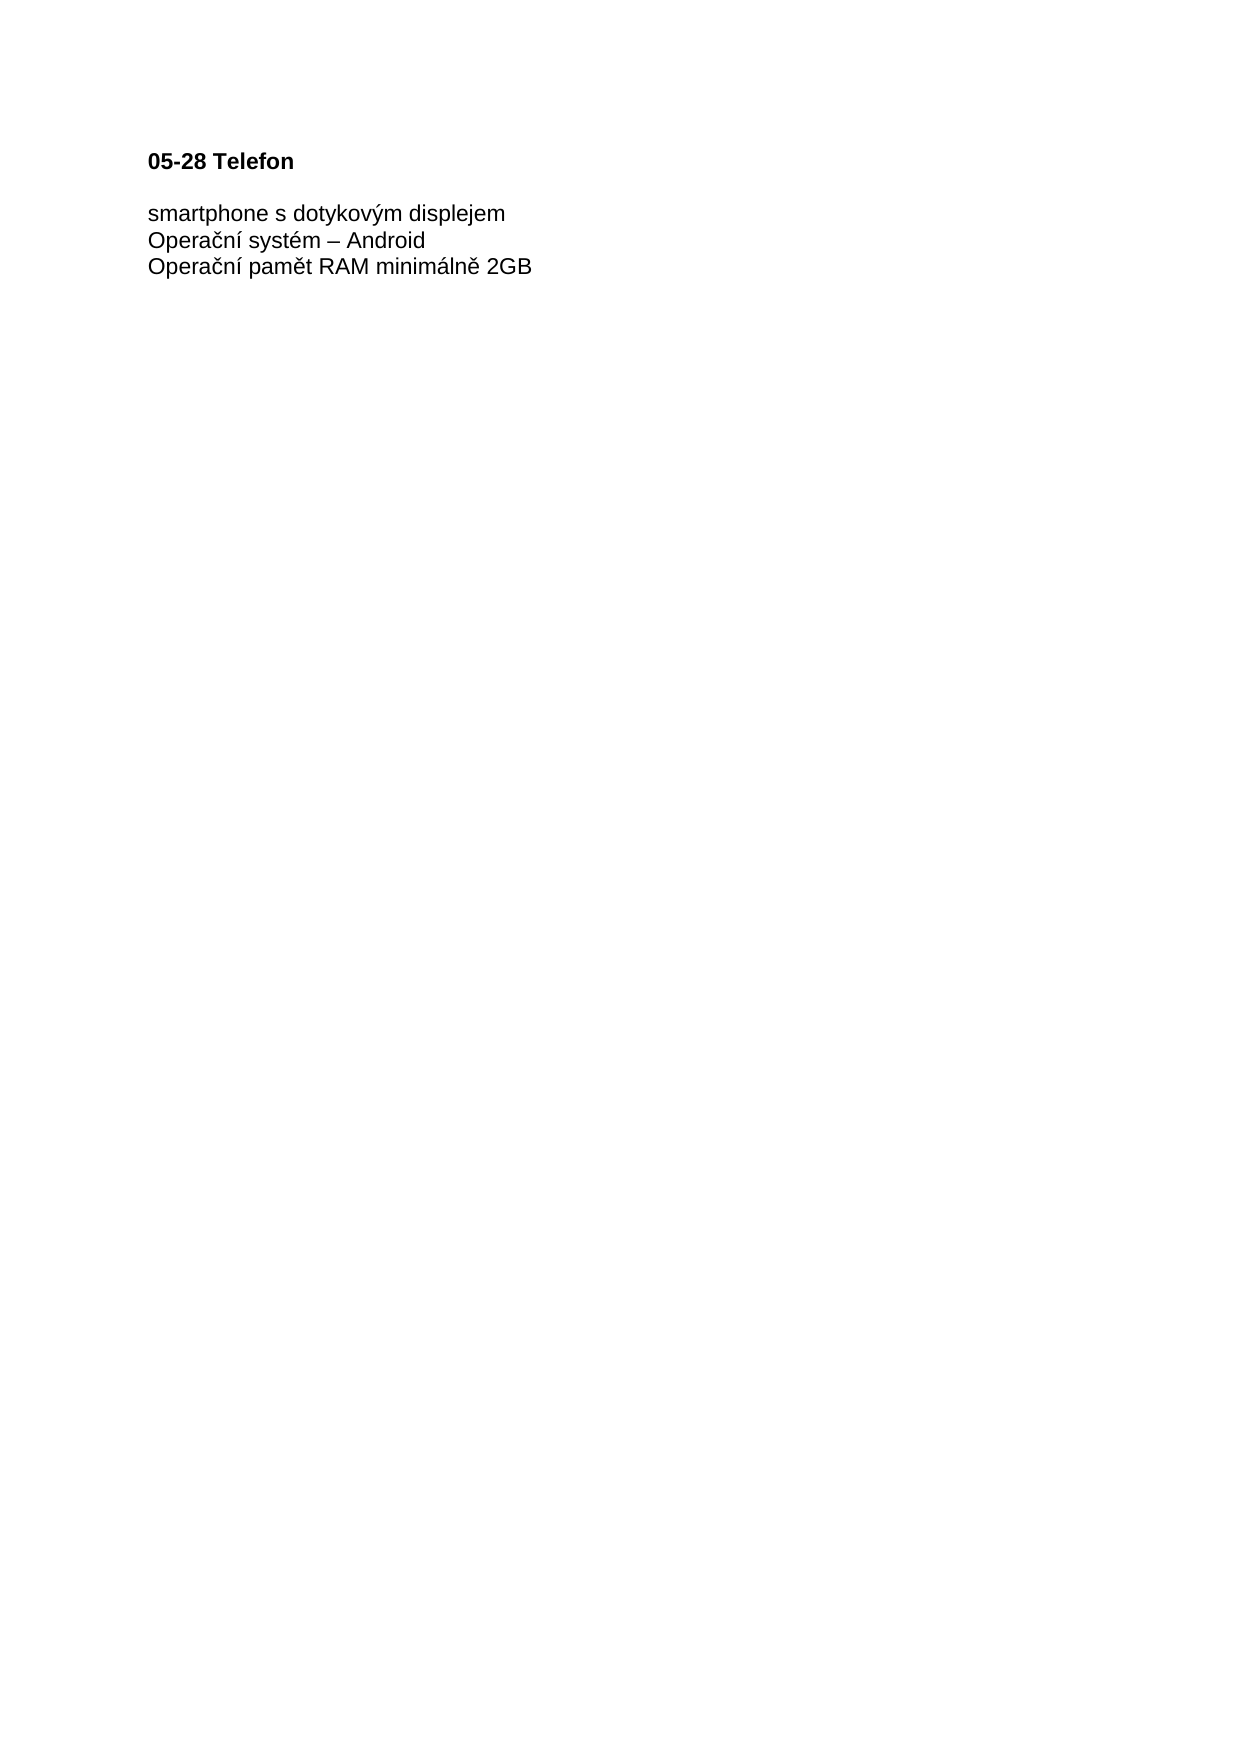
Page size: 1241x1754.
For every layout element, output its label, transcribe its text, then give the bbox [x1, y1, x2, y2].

text 05-28 Telefon [148, 148, 1093, 174]
text Operační pamět RAM minimálně 2GB [148, 253, 1093, 279]
text smartphone s dotykovým displejem Operační systém – Android [148, 200, 1093, 253]
